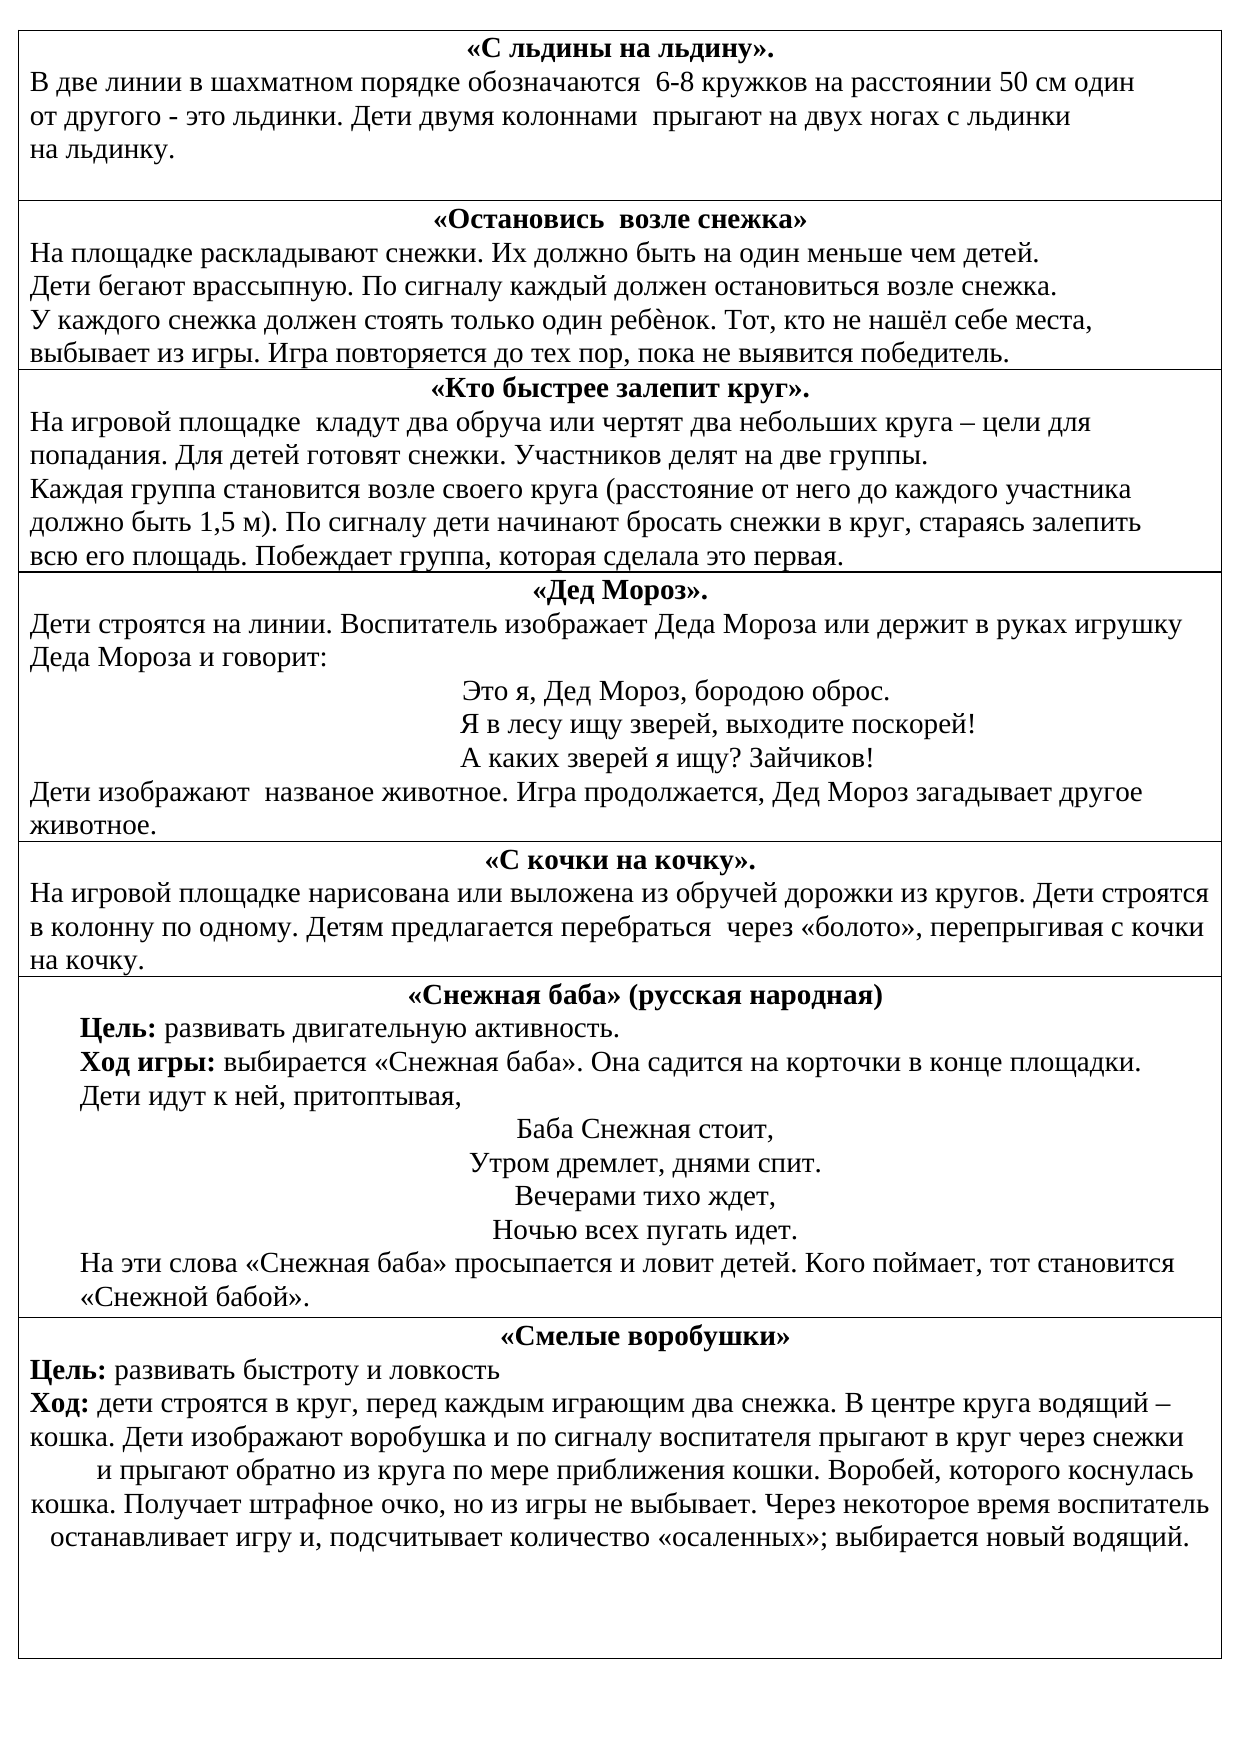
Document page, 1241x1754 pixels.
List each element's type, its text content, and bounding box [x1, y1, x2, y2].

table_header «С льдины на льдину». В две линии в шахматном порядке обозначаются 6-8 кружков на расстоянии 50 см один от другого - это льдинки. Дети двумя колоннами прыгают на двух ногах с льдинки на льдинку. [19, 31, 1221, 200]
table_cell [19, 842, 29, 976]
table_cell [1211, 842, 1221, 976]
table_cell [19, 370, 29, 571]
table_cell «Снежная баба» (русская народная) Цель: развивать двигательную активность. Ход игры: выбирается «Снежная баба». Она садится на корточки в конце площадки. Дети идут к ней, притоптывая, Баба Снежная стоит, Утром дремлет, днями спит. Вечерами тихо ждет, Ночью всех пугать идет. На эти слова «Снежная баба» просыпается и ловит детей. Кого поймает, тот становится «Снежной бабой». [19, 977, 1221, 1317]
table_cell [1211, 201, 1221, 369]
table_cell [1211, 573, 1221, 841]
table_cell «Смелые воробушки» Цель: развивать быстроту и ловкость Ход: дети строятся в круг, перед каждым играющим два снежка. В центре круга водящий – кошка. Дети изображают воробушка и по сигналу воспитателя прыгают в круг через снежки и прыгают обратно из круга по мере приближения кошки. Воробей, которого коснулась кошка. Получает штрафное очко, но из игры не выбывает. Через некоторое время воспитатель останавливает игру и, подсчитывает количество «осаленных»; выбирается новый водящий. [19, 1318, 1221, 1658]
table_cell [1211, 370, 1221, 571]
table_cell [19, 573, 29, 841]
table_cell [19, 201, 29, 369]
